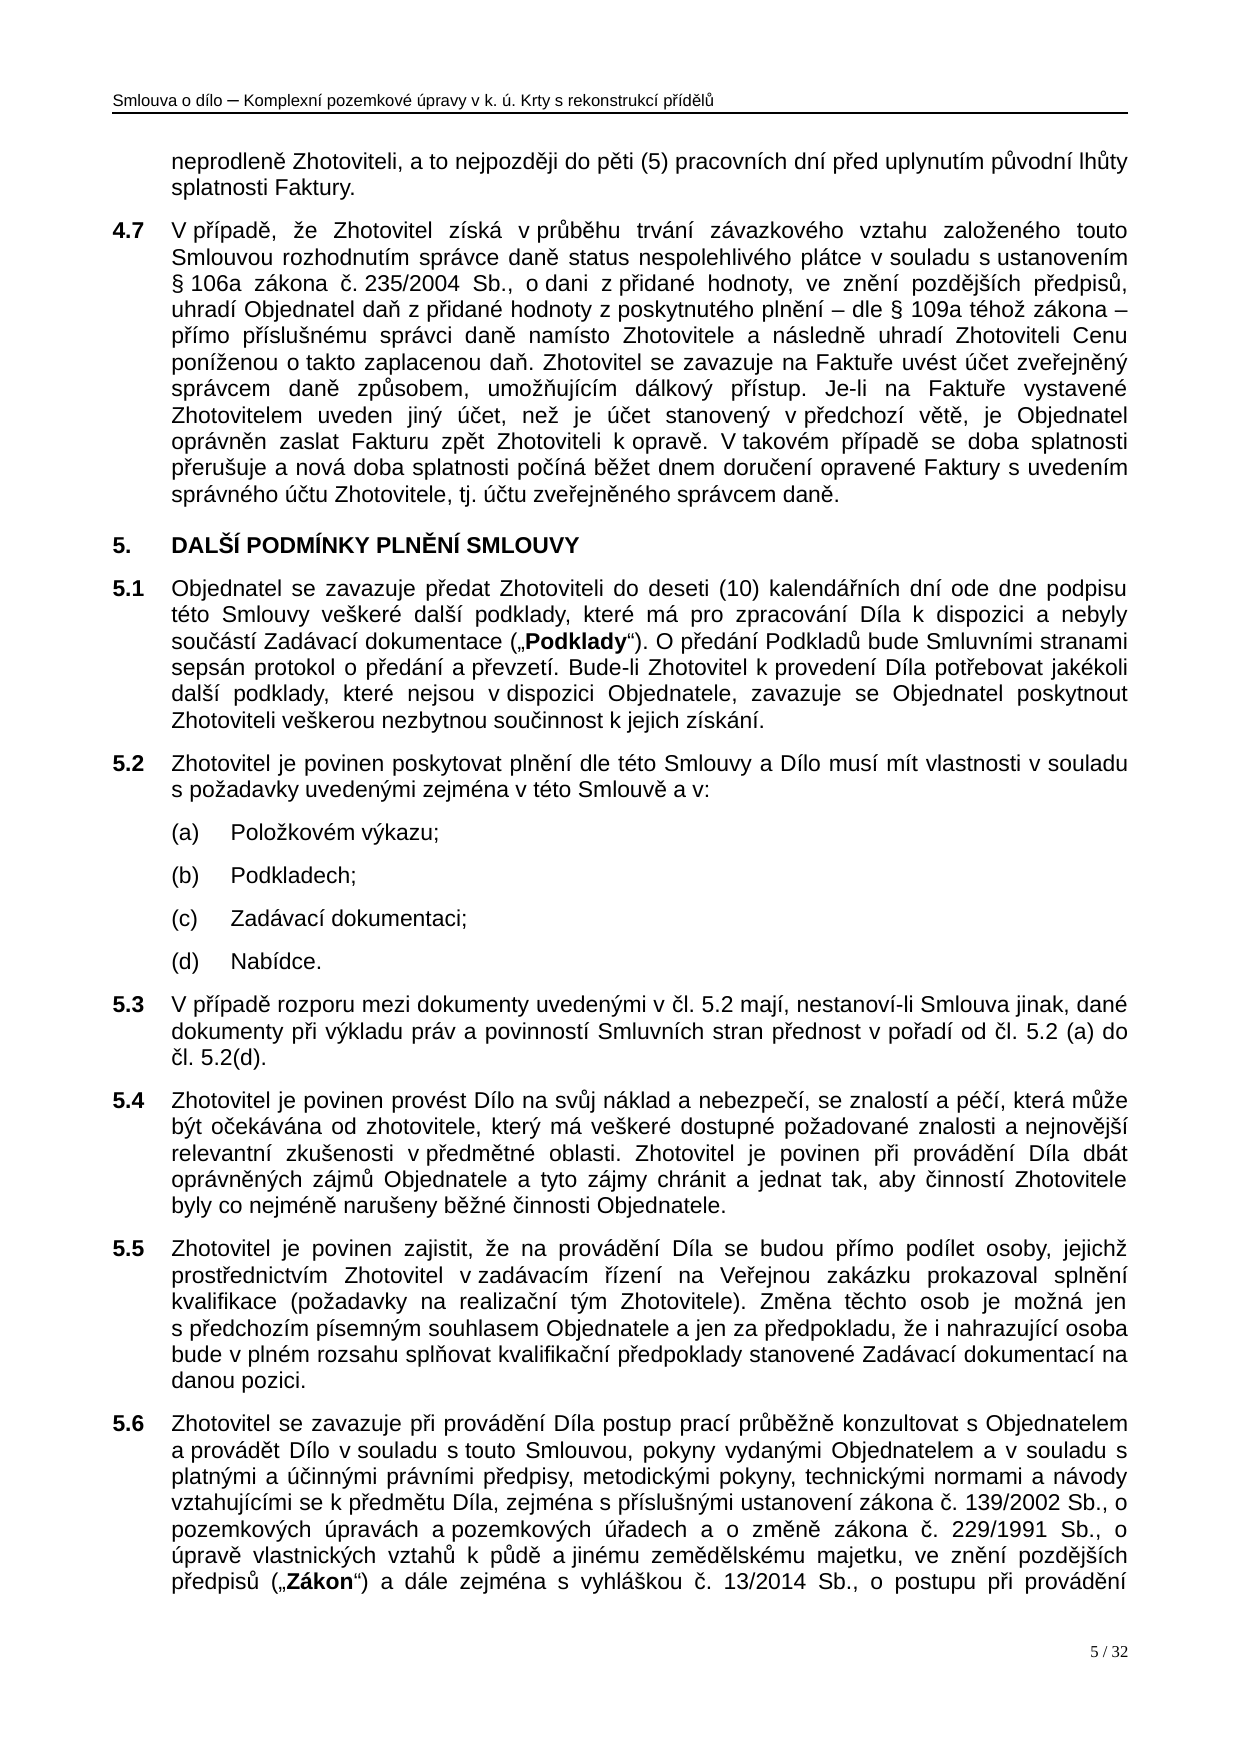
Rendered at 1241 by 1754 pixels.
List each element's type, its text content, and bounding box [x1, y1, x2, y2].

text V případě, že Zhotovitel získá v průběhu trvání závazkového vztahu založeného touto Smlouvou rozhodnutím správce daně status nespolehlivého plátce v souladu s ustanovením § 106a zákona č. 235/2004 Sb., o dani z přidané hodnoty, ve znění pozdějších předpisů, uhradí Objednatel daň z přidané hodnoty z poskytnutého plnění – dle § 109a téhož zákona – přímo příslušnému správci daně namísto Zhotovitele a následně uhradí Zhotoviteli Cenu poníženou o takto zaplacenou daň. Zhotovitel se zavazuje na Faktuře uvést účet zveřejněný správcem daně způsobem, umožňujícím dálkový přístup. Je-li na Faktuře vystavené Zhotovitelem uveden jiný účet, než je účet stanovený v předchozí větě, je Objednatel oprávněn zaslat Fakturu zpět Zhotoviteli k opravě. V takovém případě se doba splatnosti přerušuje a nová doba splatnosti počíná běžet dnem doručení opravené Faktury s uvedením správného účtu Zhotovitele, tj. účtu zveřejněného správcem daně. [112, 217, 1128, 507]
text Další podmínky Plnění smlouvy [112, 532, 1128, 558]
text Objednatel se zavazuje předat Zhotoviteli do deseti (10) kalendářních dní ode dne podpisu této Smlouvy veškeré další podklady, které má pro zpracování Díla k dispozici a nebyly součástí Zadávací dokumentace („Podklady“). O předání Podkladů bude Smluvními stranami sepsán protokol o předání a převzetí. Bude-li Zhotovitel k provedení Díla potřebovat jakékoli další podklady, které nejsou v dispozici Objednatele, zavazuje se Objednatel poskytnout Zhotoviteli veškerou nezbytnou součinnost k jejich získání. [112, 575, 1128, 733]
list Nabídce. [171, 948, 1128, 974]
list Podkladech; [171, 862, 1128, 888]
text Zhotovitel je povinen provést Dílo na svůj náklad a nebezpečí, se znalostí a péčí, která může být očekávána od zhotovitele, který má veškeré dostupné požadované znalosti a nejnovější relevantní zkušenosti v předmětné oblasti. Zhotovitel je povinen při provádění Díla dbát oprávněných zájmů Objednatele a tyto zájmy chránit a jednat tak, aby činností Zhotovitele byly co nejméně narušeny běžné činnosti Objednatele. [112, 1087, 1128, 1219]
text V případě rozporu mezi dokumenty uvedenými v čl. 5.2 mají, nestanoví-li Smlouva jinak, dané dokumenty při výkladu práv a povinností Smluvních stran přednost v pořadí od čl. 5.2 (a) do čl. 5.2(d). [112, 991, 1128, 1070]
text Zhotovitel je povinen zajistit, že na provádění Díla se budou přímo podílet osoby, jejichž prostřednictvím Zhotovitel v zadávacím řízení na Veřejnou zakázku prokazoval splnění kvalifikace (požadavky na realizační tým Zhotovitele). Změna těchto osob je možná jen s předchozím písemným souhlasem Objednatele a jen za předpokladu, že i nahrazující osoba bude v plném rozsahu splňovat kvalifikační předpoklady stanovené Zadávací dokumentací na danou pozici. [112, 1235, 1128, 1393]
list Zadávací dokumentaci; [171, 905, 1128, 932]
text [112, 148, 1128, 200]
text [112, 1410, 1128, 1595]
list Položkovém výkazu; [171, 819, 1128, 846]
text Zhotovitel je povinen poskytovat plnění dle této Smlouvy a Dílo musí mít vlastnosti v souladu s požadavky uvedenými zejména v této Smlouvě a v: [112, 750, 1128, 802]
